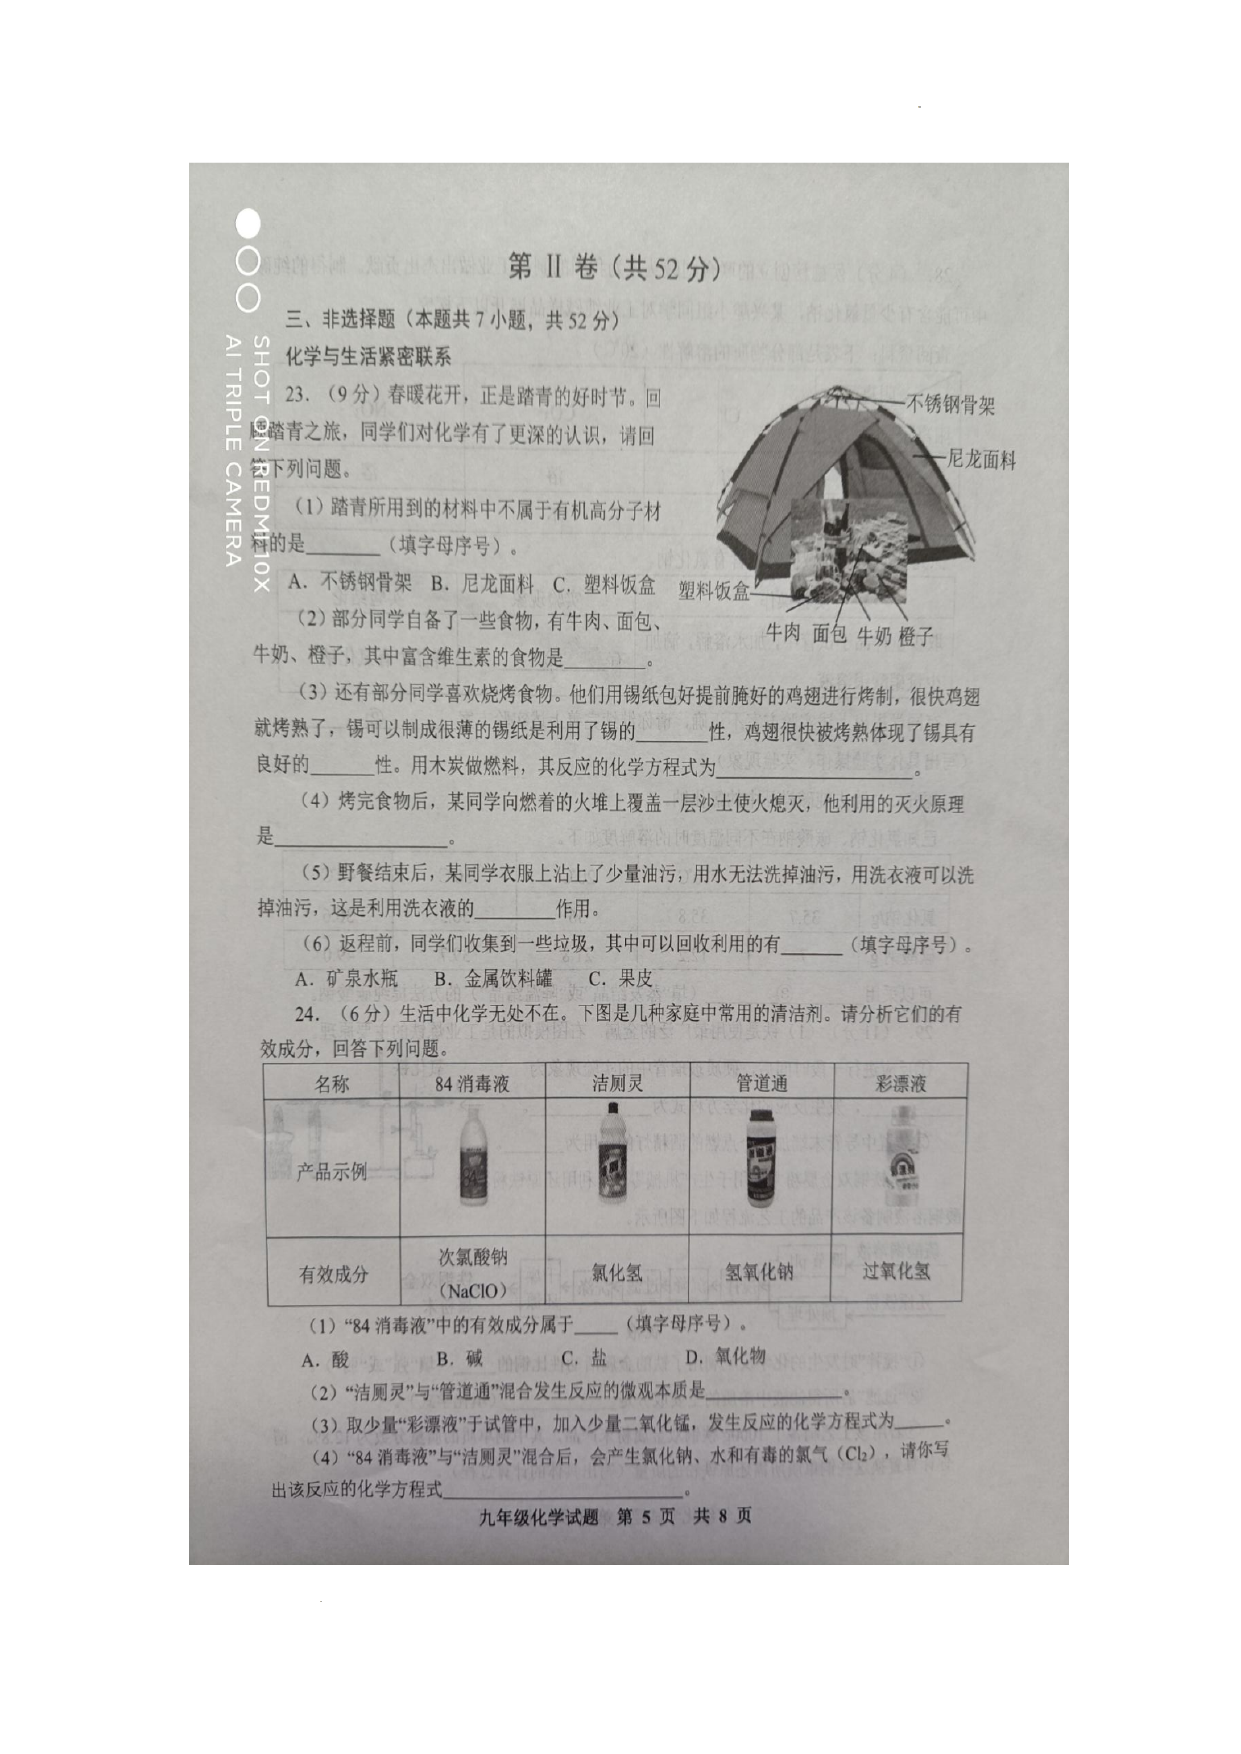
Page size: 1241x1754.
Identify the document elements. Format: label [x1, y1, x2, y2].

picture [190, 164, 1069, 1563]
